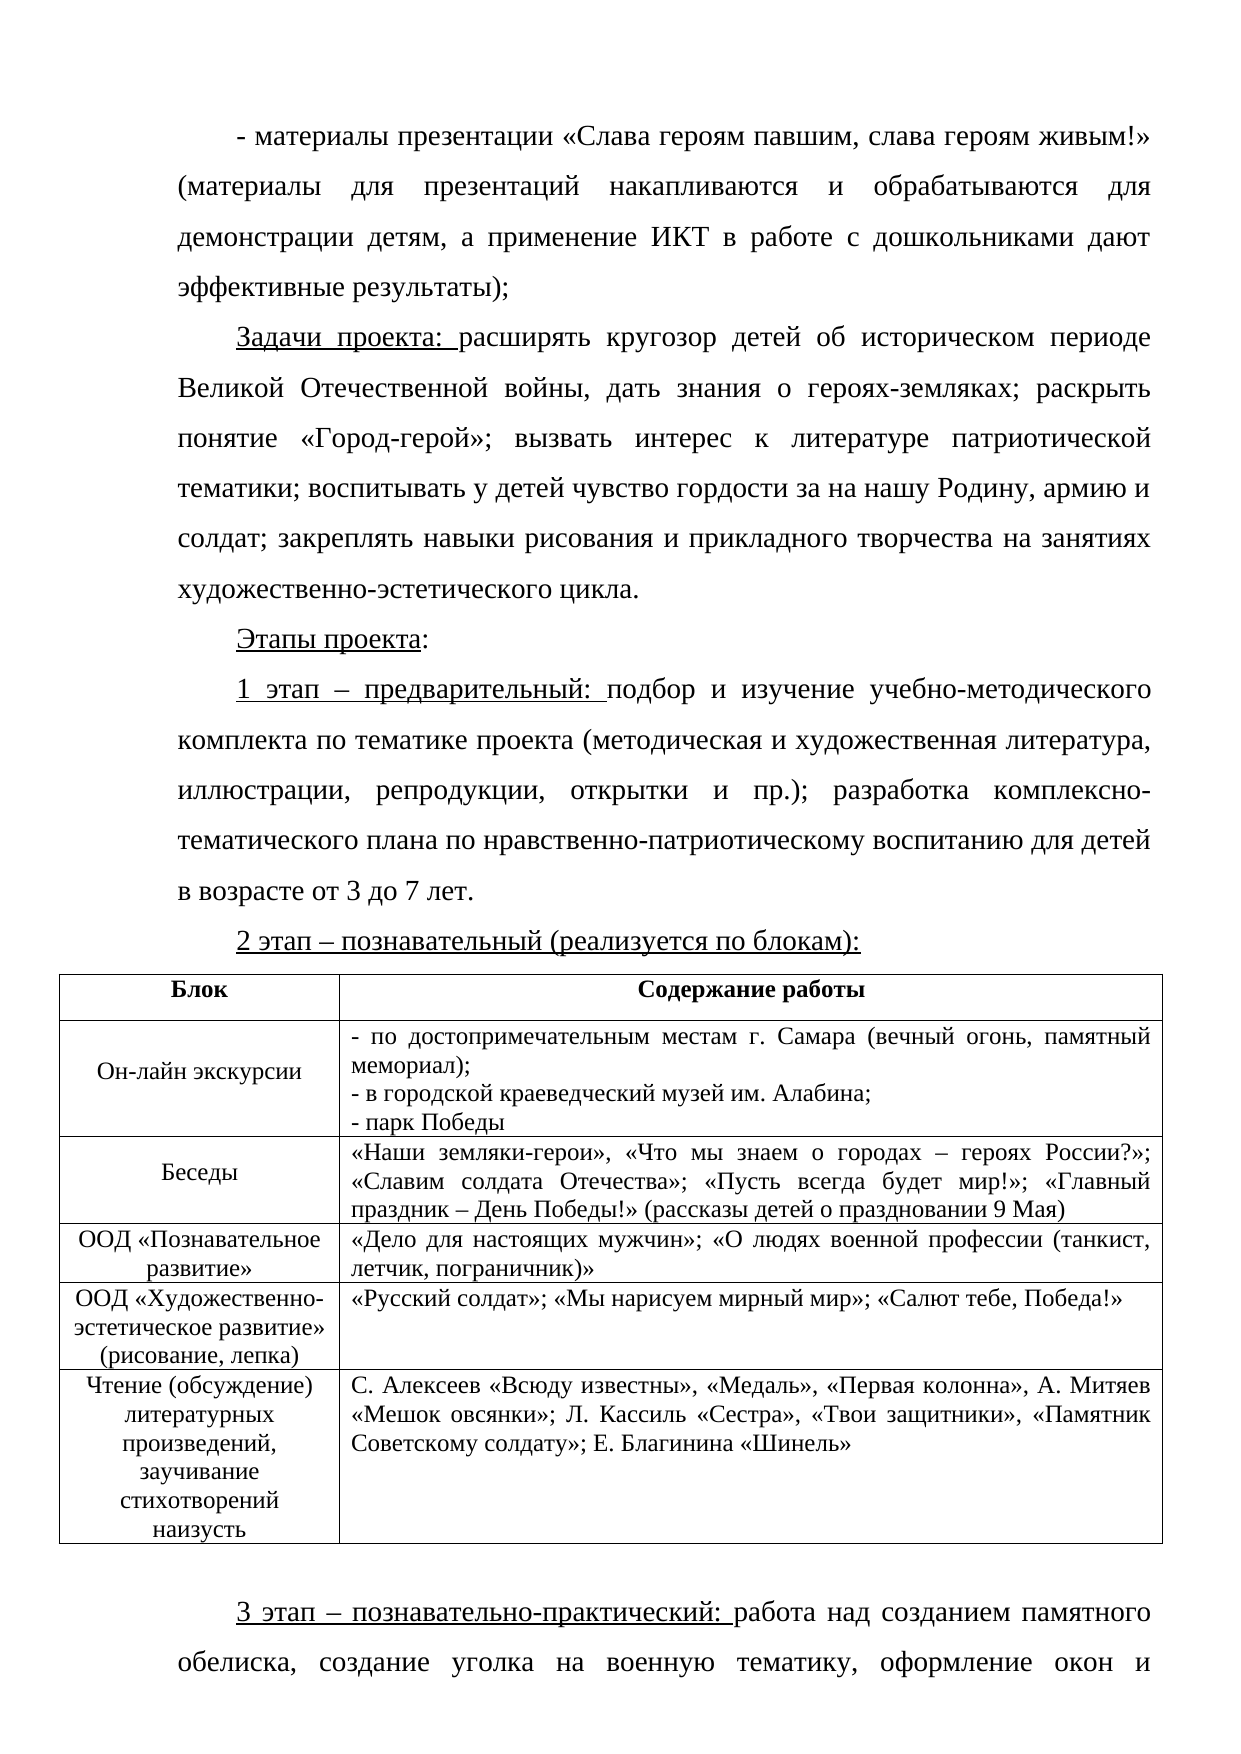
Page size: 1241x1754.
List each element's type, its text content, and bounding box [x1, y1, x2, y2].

text 1 этап – предварительный: подбор и изучение учебно-методического комплекта по тематике проекта (методическая и художественная литература, иллюстрации, репродукции, открытки и пр.); разработка комплексно-тематического плана по нравственно-патриотическому воспитанию для детей в возрасте от 3 до 7 лет. [177, 672, 1152, 906]
text 2 этап – познавательный (реализуется по блокам): [177, 923, 1152, 957]
table_cell - по достопримечательным местам г. Самара (вечный огонь, памятный мемориал); - в городской краеведческий музей им. Алабина; - парк Победы [340, 1021, 1162, 1136]
text - материалы презентации «Слава героям павшим, слава героям живым!» (материалы для презентаций накапливаются и обрабатываются для демонстрации детям, а применение ИКТ в работе с дошкольниками дают эффективные результаты); [177, 118, 1152, 303]
table_cell ООД «Художественно-эстетическое развитие» (рисование, лепка) [60, 1283, 339, 1369]
table_cell Чтение (обсуждение) литературных произведений, заучивание стихотворений наизусть [60, 1370, 339, 1543]
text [177, 1594, 1152, 1678]
table_cell Беседы [60, 1137, 339, 1223]
table_header Блок [60, 975, 339, 1020]
table_cell Он-лайн экскурсии [60, 1021, 339, 1136]
table_cell «Русский солдат»; «Мы нарисуем мирный мир»; «Салют тебе, Победа!» [340, 1283, 1162, 1369]
table_header Содержание работы [340, 975, 1162, 1020]
text Этапы проекта: [177, 621, 1152, 655]
table_cell «Наши земляки-герои», «Что мы знаем о городах – героях России?»; «Славим солдата Отечества»; «Пусть всегда будет мир!»; «Главный праздник – День Победы!» (рассказы детей о праздновании 9 Мая) [340, 1137, 1162, 1223]
table_cell ООД «Познавательное развитие» [60, 1224, 339, 1282]
table_cell С. Алексеев «Всюду известны», «Медаль», «Первая колонна», А. Митяев «Мешок овсянки»; Л. Кассиль «Сестра», «Твои защитники», «Памятник Советскому солдату»; Е. Благинина «Шинель» [340, 1370, 1162, 1543]
text Задачи проекта: расширять кругозор детей об историческом периоде Великой Отечественной войны, дать знания о героях-земляках; раскрыть понятие «Город-герой»; вызвать интерес к литературе патриотической тематики; воспитывать у детей чувство гордости за на нашу Родину, армию и солдат; закреплять навыки рисования и прикладного творчества на занятиях художественно-эстетического цикла. [177, 319, 1152, 604]
table_cell «Дело для настоящих мужчин»; «О людях военной профессии (танкист, летчик, пограничник)» [340, 1224, 1162, 1282]
